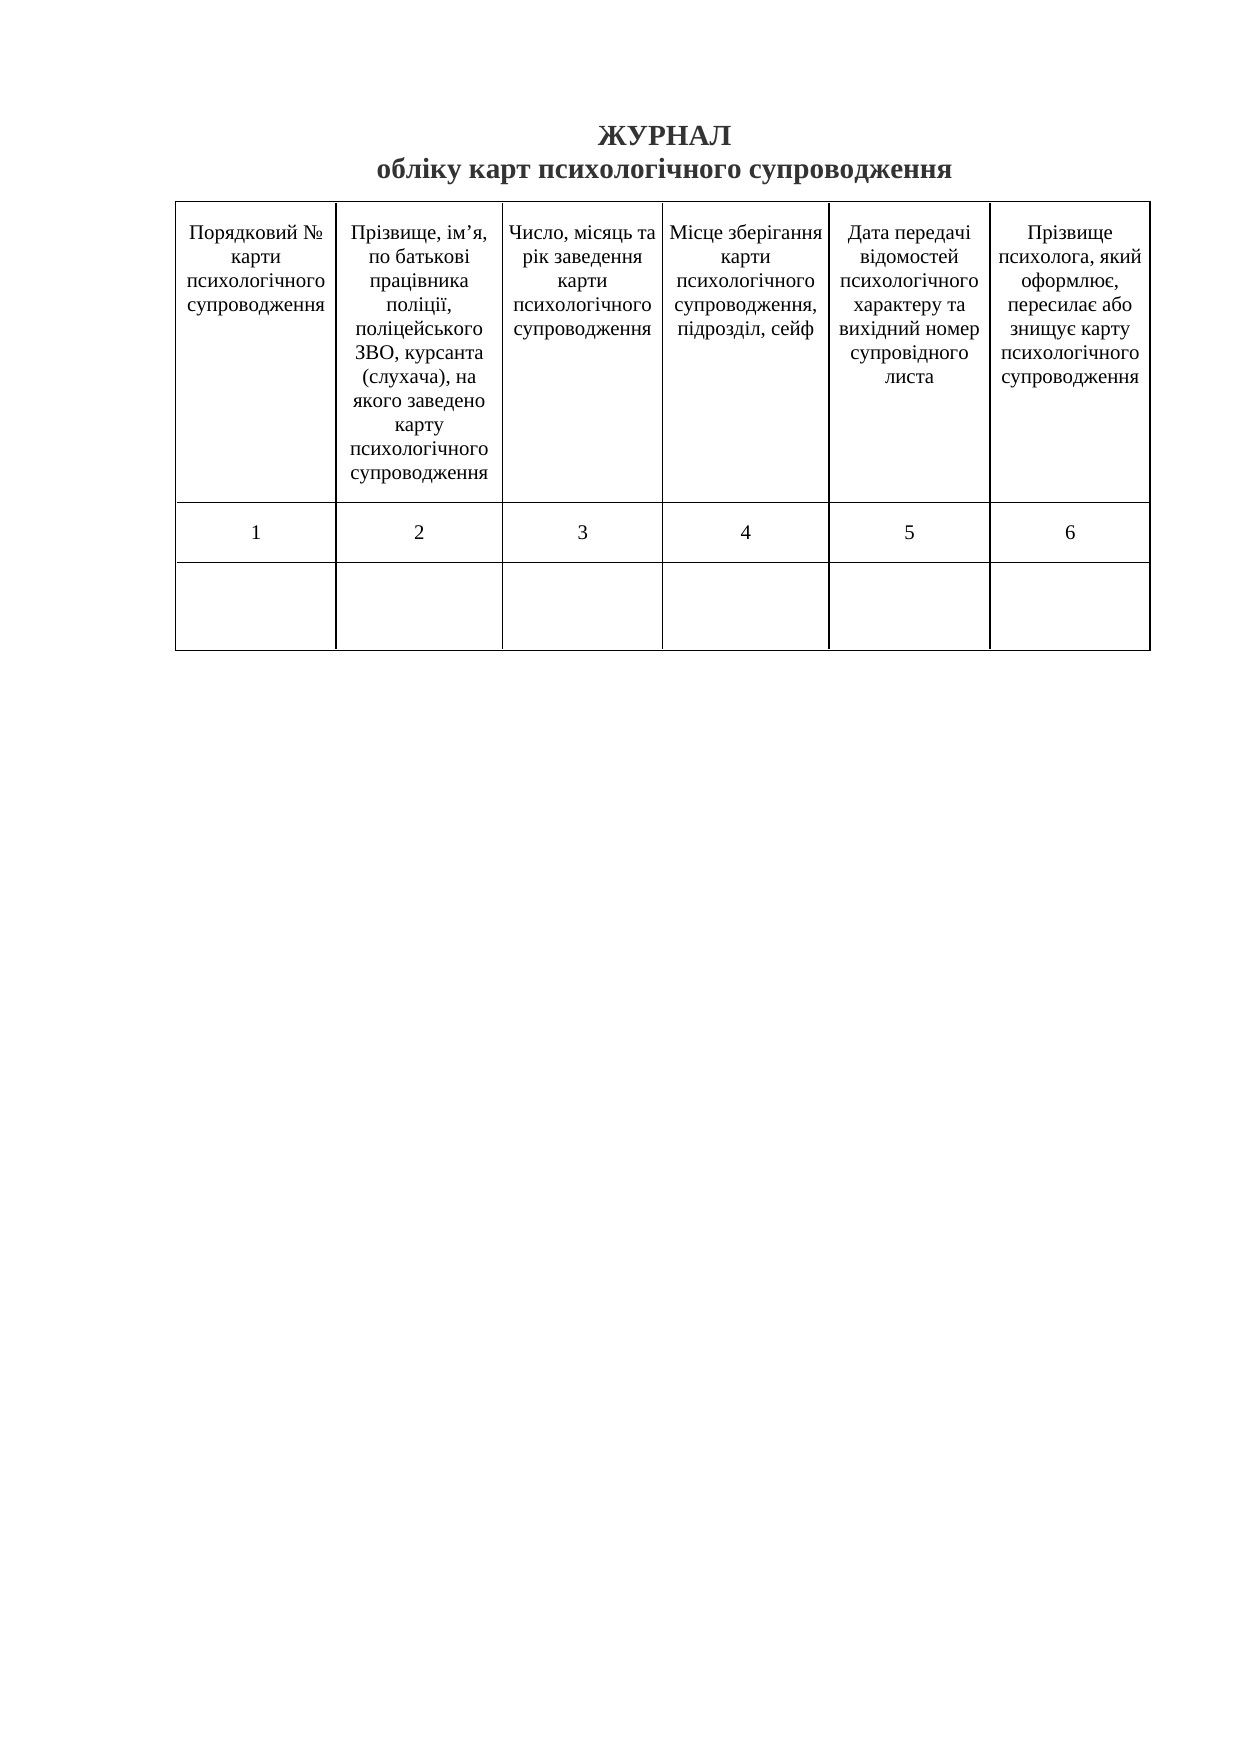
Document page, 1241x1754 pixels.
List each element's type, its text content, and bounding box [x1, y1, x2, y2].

table_cell 4 [663, 503, 828, 561]
table_header Дата передачі відомостей психологічного характеру та вихідний номер супровідного листа [830, 202, 990, 501]
text ЖУРНАЛ обліку карт психологічного супроводження [224, 118, 1105, 185]
table_cell 5 [830, 503, 989, 561]
table_cell 2 [337, 503, 502, 561]
table_cell 1 [176, 503, 335, 561]
table_cell 6 [991, 503, 1149, 561]
table_cell [503, 563, 662, 649]
table_cell [830, 563, 989, 649]
table_header Прізвище психолога, який оформлює, пересилає або знищує карту психологічного супроводження [991, 202, 1149, 501]
table_cell [176, 563, 335, 649]
table_cell [663, 563, 828, 649]
table_cell 3 [503, 503, 662, 561]
table_cell [991, 563, 1149, 649]
table_header Місце зберігання карти психологічного супроводження, підрозділ, сейф [663, 202, 829, 501]
table_header Прізвище, ім’я, по батькові працівника поліції, поліцейського ЗВО, курсанта (слухача), на якого заведено карту психологічного супроводження [337, 202, 502, 501]
table_cell [337, 563, 502, 649]
table_header Число, місяць та рік заведення карти психологічного супроводження [503, 202, 662, 501]
table_header Порядковий № карти психологічного супроводження [176, 202, 336, 501]
